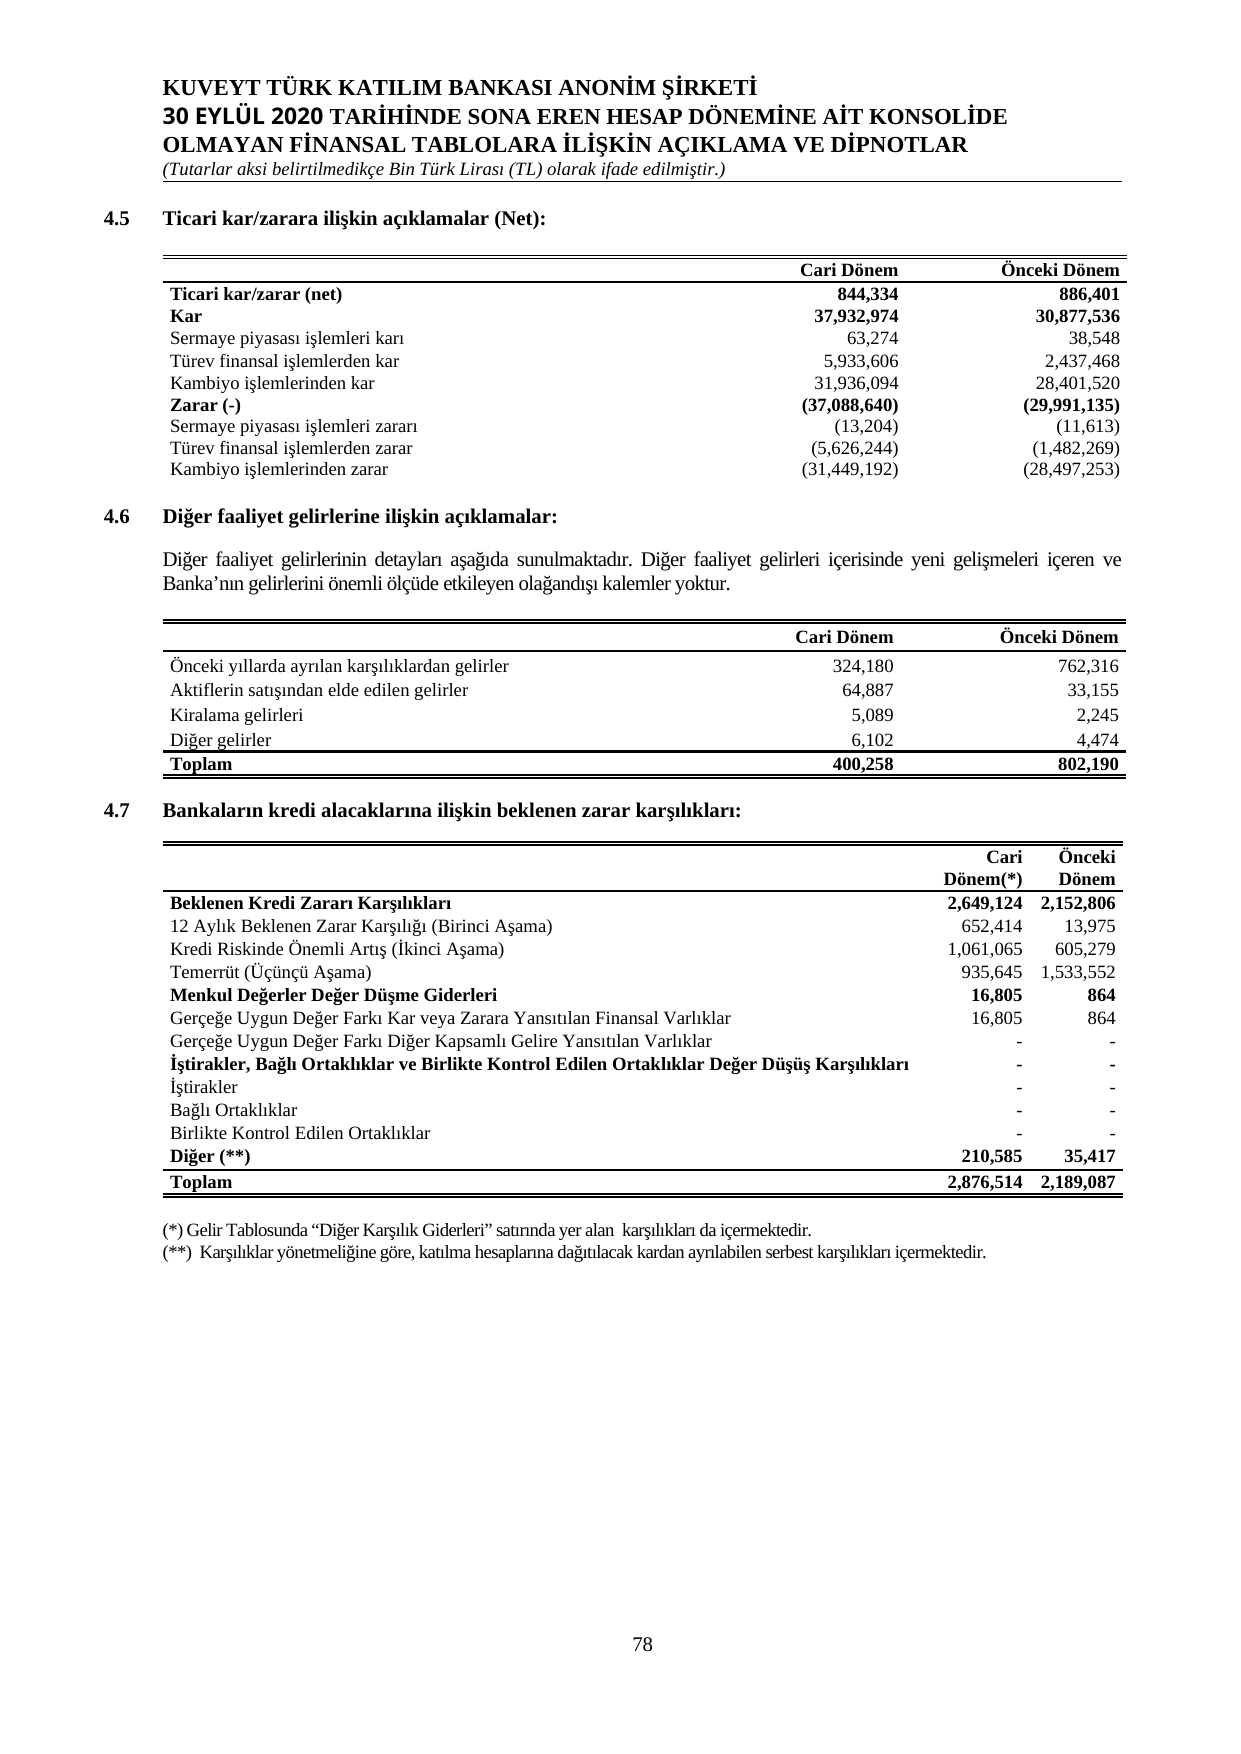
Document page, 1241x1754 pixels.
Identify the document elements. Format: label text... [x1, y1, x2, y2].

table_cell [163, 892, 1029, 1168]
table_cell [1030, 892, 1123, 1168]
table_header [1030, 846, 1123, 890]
text 4.6 Diğer faaliyet gelirlerine ilişkin açıklamalar: [103, 504, 1122, 528]
text 4.5 Ticari kar/zarara ilişkin açıklamalar (Net): [103, 206, 1122, 230]
text 4.7 Bankaların kredi alacaklarına ilişkin beklenen zarar karşılıkları: [103, 798, 1122, 822]
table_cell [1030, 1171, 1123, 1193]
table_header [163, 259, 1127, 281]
text (*) Gelir Tablosunda “Diğer Karşılık Giderleri” satırında yer alan karşılıkları da içermektedir. [162, 1219, 1122, 1241]
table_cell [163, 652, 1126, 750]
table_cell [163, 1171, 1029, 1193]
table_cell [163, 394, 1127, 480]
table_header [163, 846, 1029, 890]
text (**) Karşılıklar yönetmeliğine göre, katılma hesaplarına dağıtılacak kardan ayrılabilen serbest karşılıkları içermektedir. [162, 1241, 1122, 1262]
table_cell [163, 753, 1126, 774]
text Diğer faaliyet gelirlerinin detayları aşağıda sunulmaktadır. Diğer faaliyet gelirleri içerisinde yeni gelişmeleri içeren ve Banka’nın gelirlerini önemli ölçüde etkileyen olağandışı kalemler yoktur. [162, 547, 1122, 595]
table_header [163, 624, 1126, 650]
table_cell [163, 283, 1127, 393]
